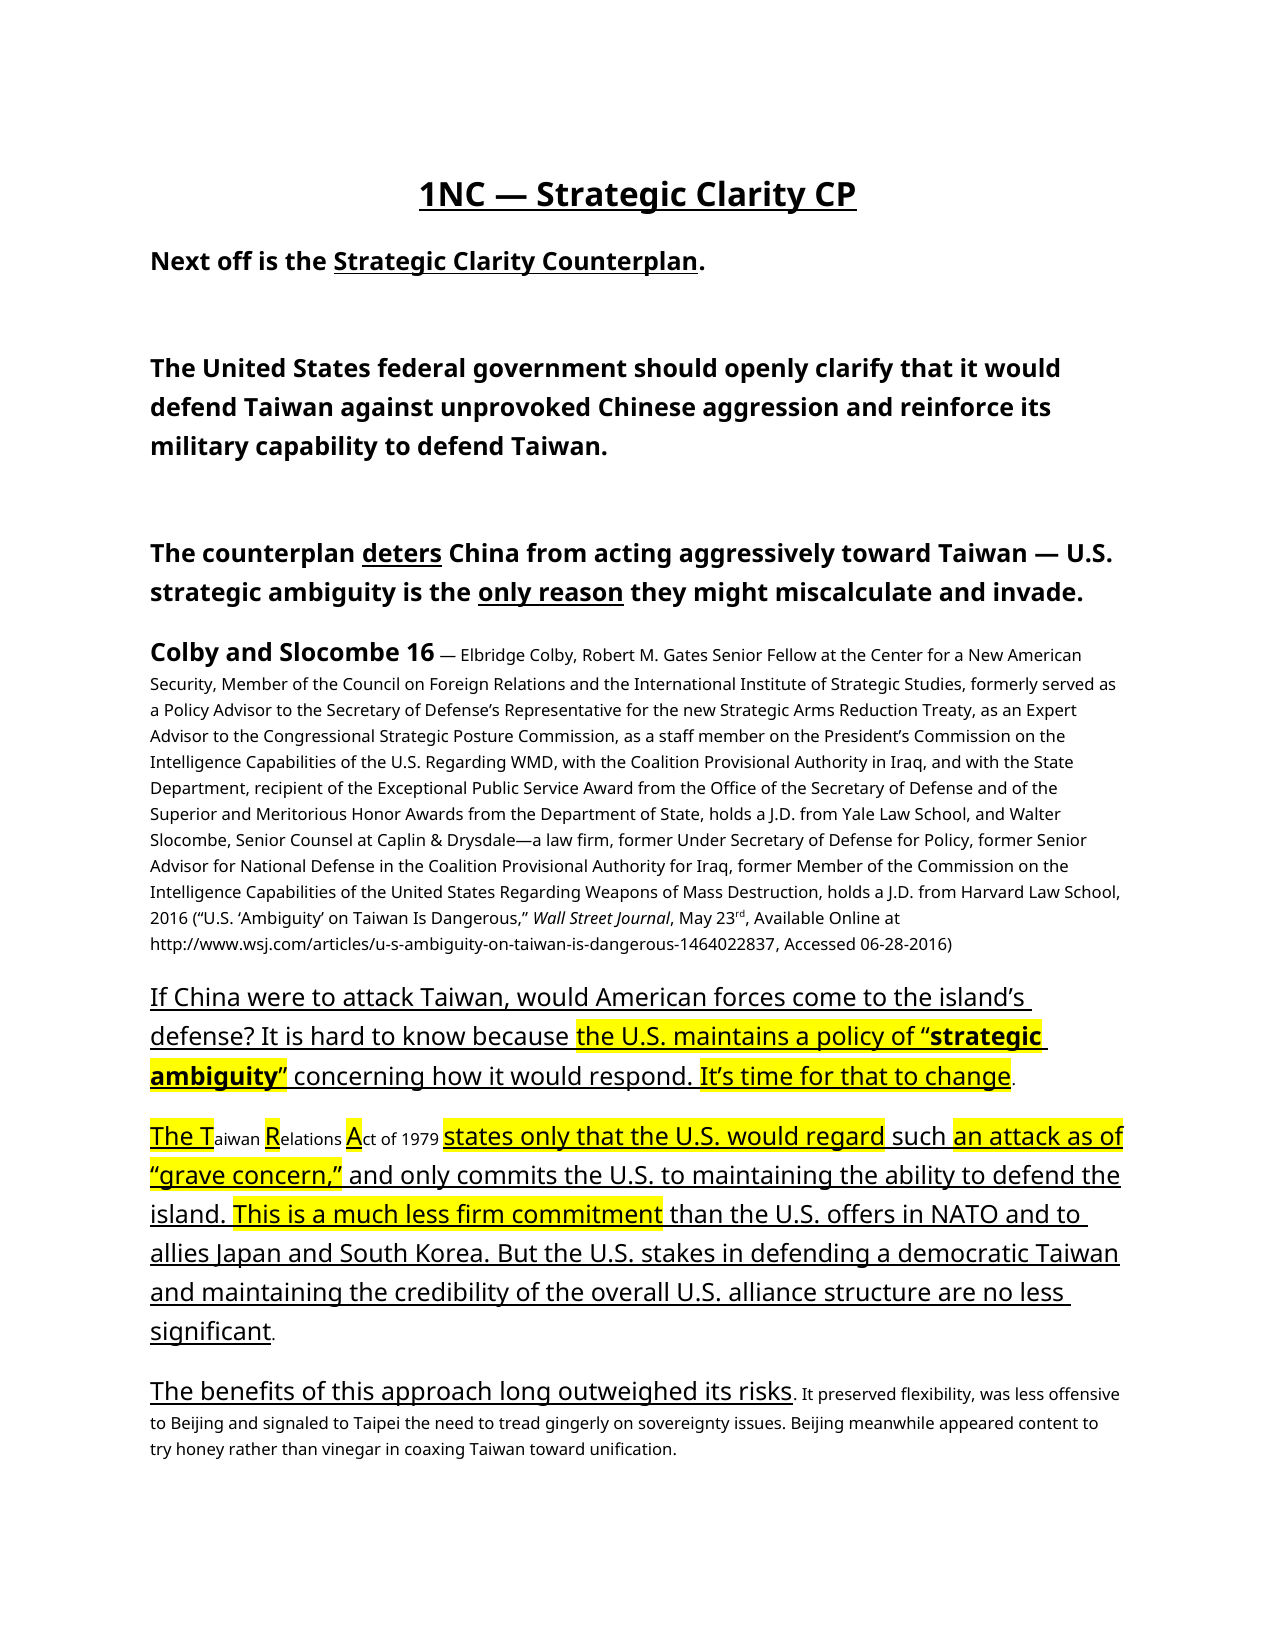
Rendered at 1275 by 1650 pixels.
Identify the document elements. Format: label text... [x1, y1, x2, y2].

subtitle The counterplan deters China from acting aggressively toward Taiwan — U.S. strategic ambiguity is the only reason they might miscalculate and invade. [150, 536, 1125, 609]
text The benefits of this approach long outweighed its risks. It preserved flexibility, was less offensive to Beijing and signaled to Taipei the need to tread gingerly on sovereignty issues. Beijing meanwhile appeared content to try honey rather than vinegar in coaxing Taiwan toward unification. [150, 1374, 1125, 1460]
subtitle The United States federal government should openly clarify that it would defend Taiwan against unprovoked Chinese aggression and reinforce its military capability to defend Taiwan. [150, 351, 1125, 463]
text If China were to attack Taiwan, would American forces come to the island’s defense? It is hard to know because the U.S. maintains a policy of “strategic ambiguity” concerning how it would respond. It’s time for that to change. [150, 980, 1125, 1092]
text Colby and Slocombe 16 — Elbridge Colby, Robert M. Gates Senior Fellow at the Center for a New American Security, Member of the Council on Foreign Relations and the International Institute of Strategic Studies, formerly served as a Policy Advisor to the Secretary of Defense’s Representative for the new Strategic Arms Reduction Treaty, as an Expert Advisor to the Congressional Strategic Posture Commission, as a staff member on the President’s Commission on the Intelligence Capabilities of the U.S. Regarding WMD, with the Coalition Provisional Authority in Iraq, and with the State Department, recipient of the Exceptional Public Service Award from the Office of the Secretary of Defense and of the Superior and Meritorious Honor Awards from the Department of State, holds a J.D. from Yale Law School, and Walter Slocombe, Senior Counsel at Caplin & Drysdale—a law firm, former Under Secretary of Defense for Policy, former Senior Advisor for National Defense in the Coalition Provisional Authority for Iraq, former Member of the Commission on the Intelligence Capabilities of the United States Regarding Weapons of Mass Destruction, holds a J.D. from Harvard Law School, 2016 (“U.S. ‘Ambiguity’ on Taiwan Is Dangerous,” Wall Street Journal, May 23rd, Available Online at http://www.wsj.com/articles/u-s-ambiguity-on-taiwan-is-dangerous-1464022837, Accessed 06-28-2016) [150, 635, 1125, 956]
text The Taiwan Relations Act of 1979 states only that the U.S. would regard such an attack as of “grave concern,” and only commits the U.S. to maintaining the ability to defend the island. This is a much less firm commitment than the U.S. offers in NATO and to allies Japan and South Korea. But the U.S. stakes in defending a democratic Taiwan and maintaining the credibility of the overall U.S. alliance structure are no less significant. [150, 1118, 1125, 1348]
subtitle 1NC — Strategic Clarity CP [150, 171, 1125, 216]
subtitle Next off is the Strategic Clarity Counterplan. [150, 244, 1125, 278]
